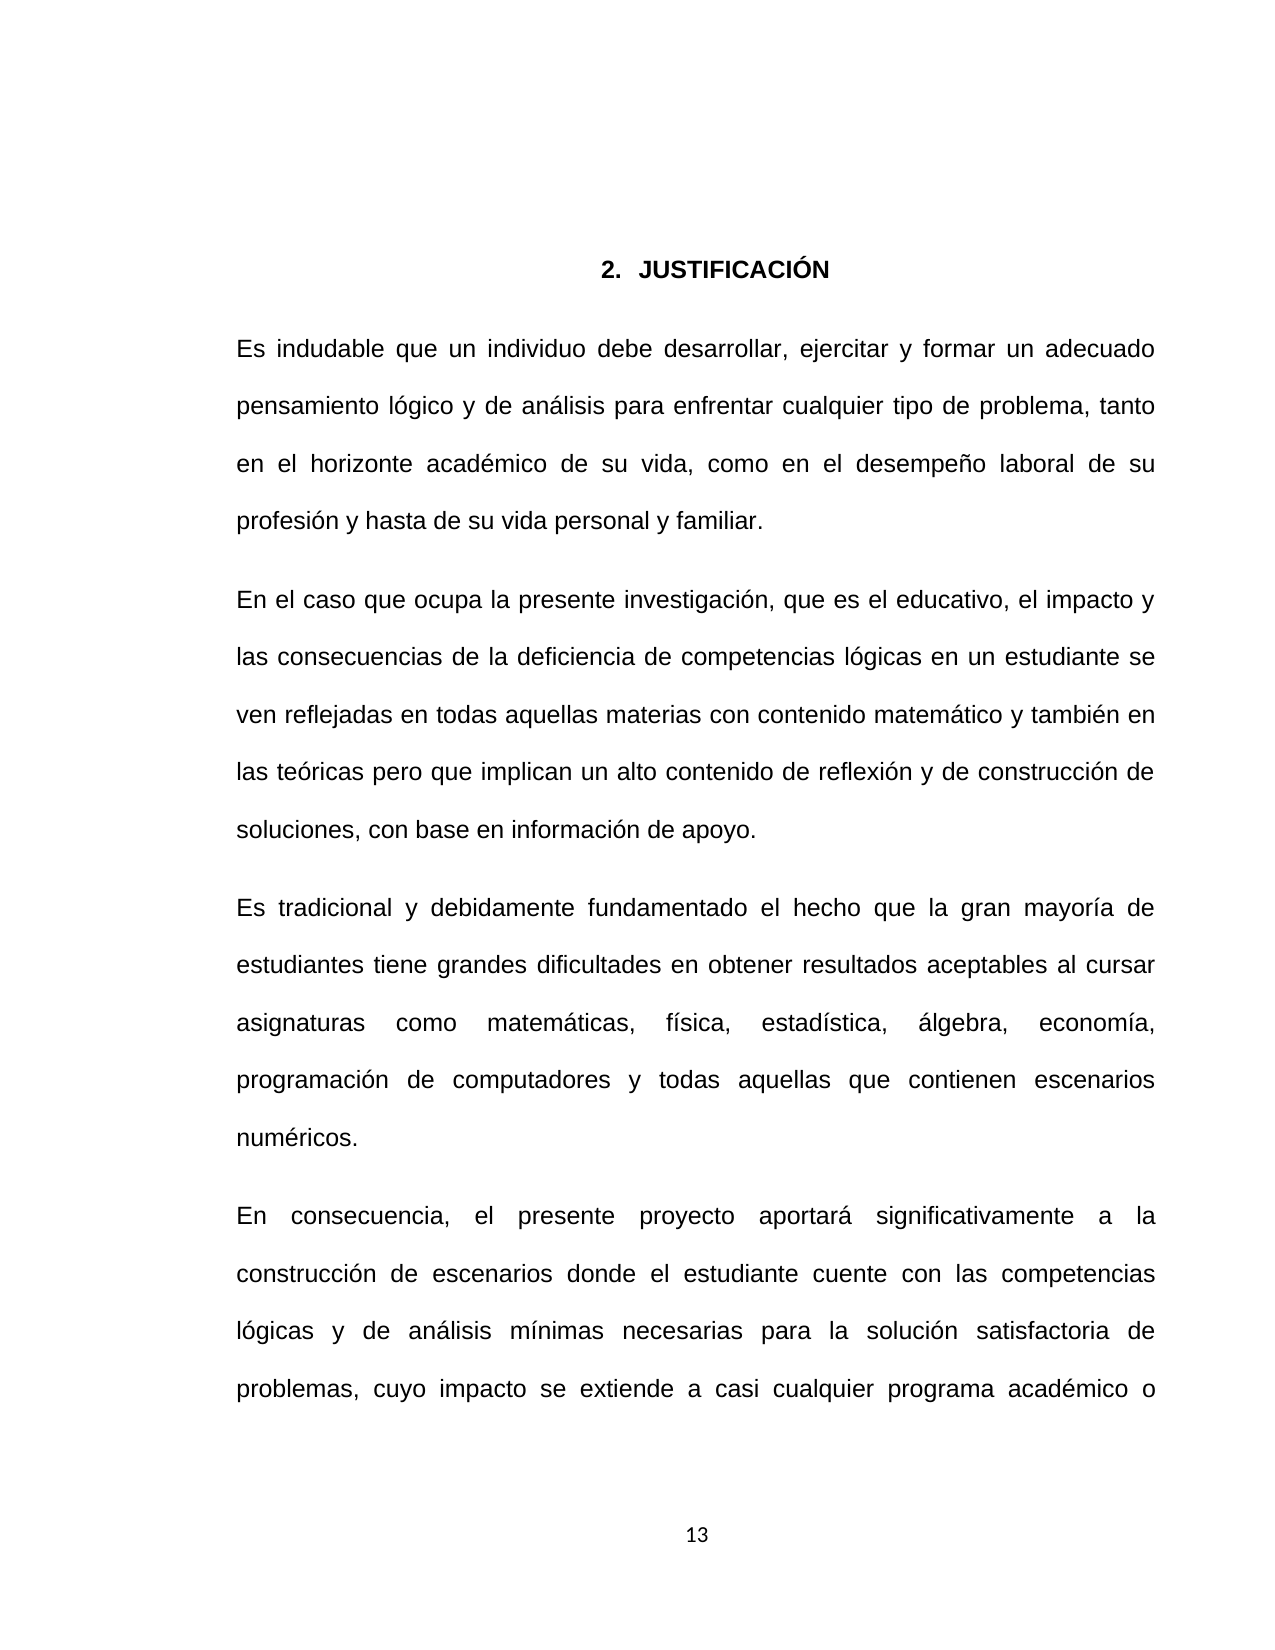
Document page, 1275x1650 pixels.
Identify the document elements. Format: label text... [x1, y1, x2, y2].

text Es tradicional y debidamente fundamentado el hecho que la gran mayoría de estudiantes tiene grandes dificultades en obtener resultados aceptables al cursar asignaturas como matemáticas, física, estadística, álgebra, economía, programación de computadores y todas aquellas que contienen escenarios numéricos. [236, 893, 1157, 1152]
list JUSTIFICACIÓN [274, 256, 1157, 284]
text Es indudable que un individuo debe desarrollar, ejercitar y formar un adecuado pensamiento lógico y de análisis para enfrentar cualquier tipo de problema, tanto en el horizonte académico de su vida, como en el desempeño laboral de su profesión y hasta de su vida personal y familiar. [236, 334, 1157, 535]
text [236, 1201, 1157, 1403]
text En el caso que ocupa la presente investigación, que es el educativo, el impacto y las consecuencias de la deficiencia de competencias lógicas en un estudiante se ven reflejadas en todas aquellas materias con contenido matemático y también en las teóricas pero que implican un alto contenido de reflexión y de construcción de soluciones, con base en información de apoyo. [236, 585, 1157, 843]
